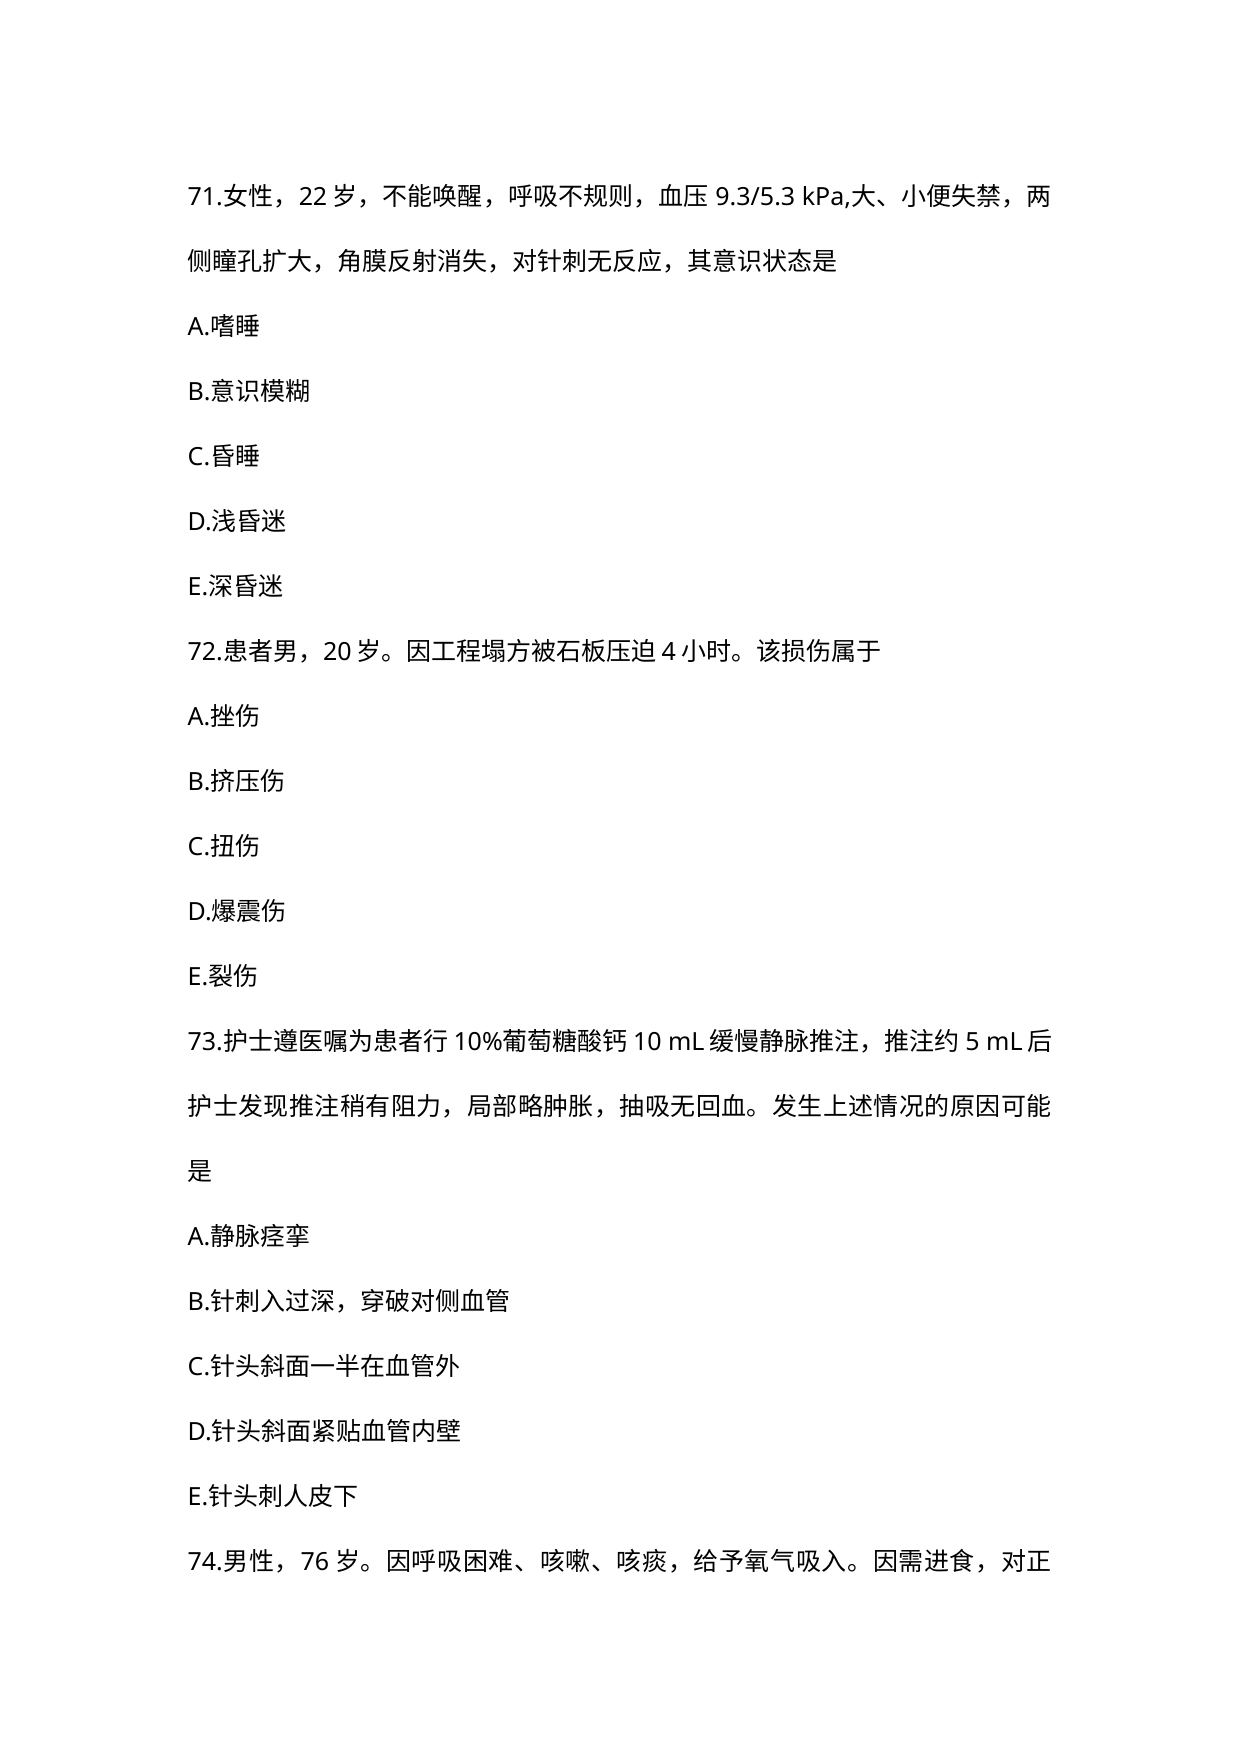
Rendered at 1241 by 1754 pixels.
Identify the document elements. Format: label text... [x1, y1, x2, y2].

text 71.女性，22岁，不能唤醒，呼吸不规则，血压9.3/5.3 kPa,大、小便失禁，两侧瞳孔扩大，角膜反射消失，对针刺无反应，其意识状态是 [187, 162, 1053, 292]
text B.针刺入过深，穿破对侧血管 [187, 1267, 1053, 1332]
text E.针头刺人皮下 [187, 1462, 1053, 1527]
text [187, 1527, 1053, 1592]
text D.爆震伤 [187, 877, 1053, 942]
text B.意识模糊 [187, 357, 1053, 422]
text D.针头斜面紧贴血管内壁 [187, 1397, 1053, 1462]
text A.嗜睡 [187, 292, 1053, 357]
text C.昏睡 [187, 422, 1053, 487]
text C.针头斜面一半在血管外 [187, 1332, 1053, 1397]
text 72.患者男，20岁。因工程塌方被石板压迫4小时。该损伤属于 [187, 617, 1053, 682]
text D.浅昏迷 [187, 487, 1053, 552]
text 73.护士遵医嘱为患者行10%葡萄糖酸钙10 mL缓慢静脉推注，推注约5 mL后护士发现推注稍有阻力，局部略肿胀，抽吸无回血。发生上述情况的原因可能是 [187, 1007, 1053, 1202]
text A.静脉痉挛 [187, 1202, 1053, 1267]
text E.裂伤 [187, 942, 1053, 1007]
text C.扭伤 [187, 812, 1053, 877]
text B.挤压伤 [187, 747, 1053, 812]
text E.深昏迷 [187, 552, 1053, 617]
text A.挫伤 [187, 682, 1053, 747]
